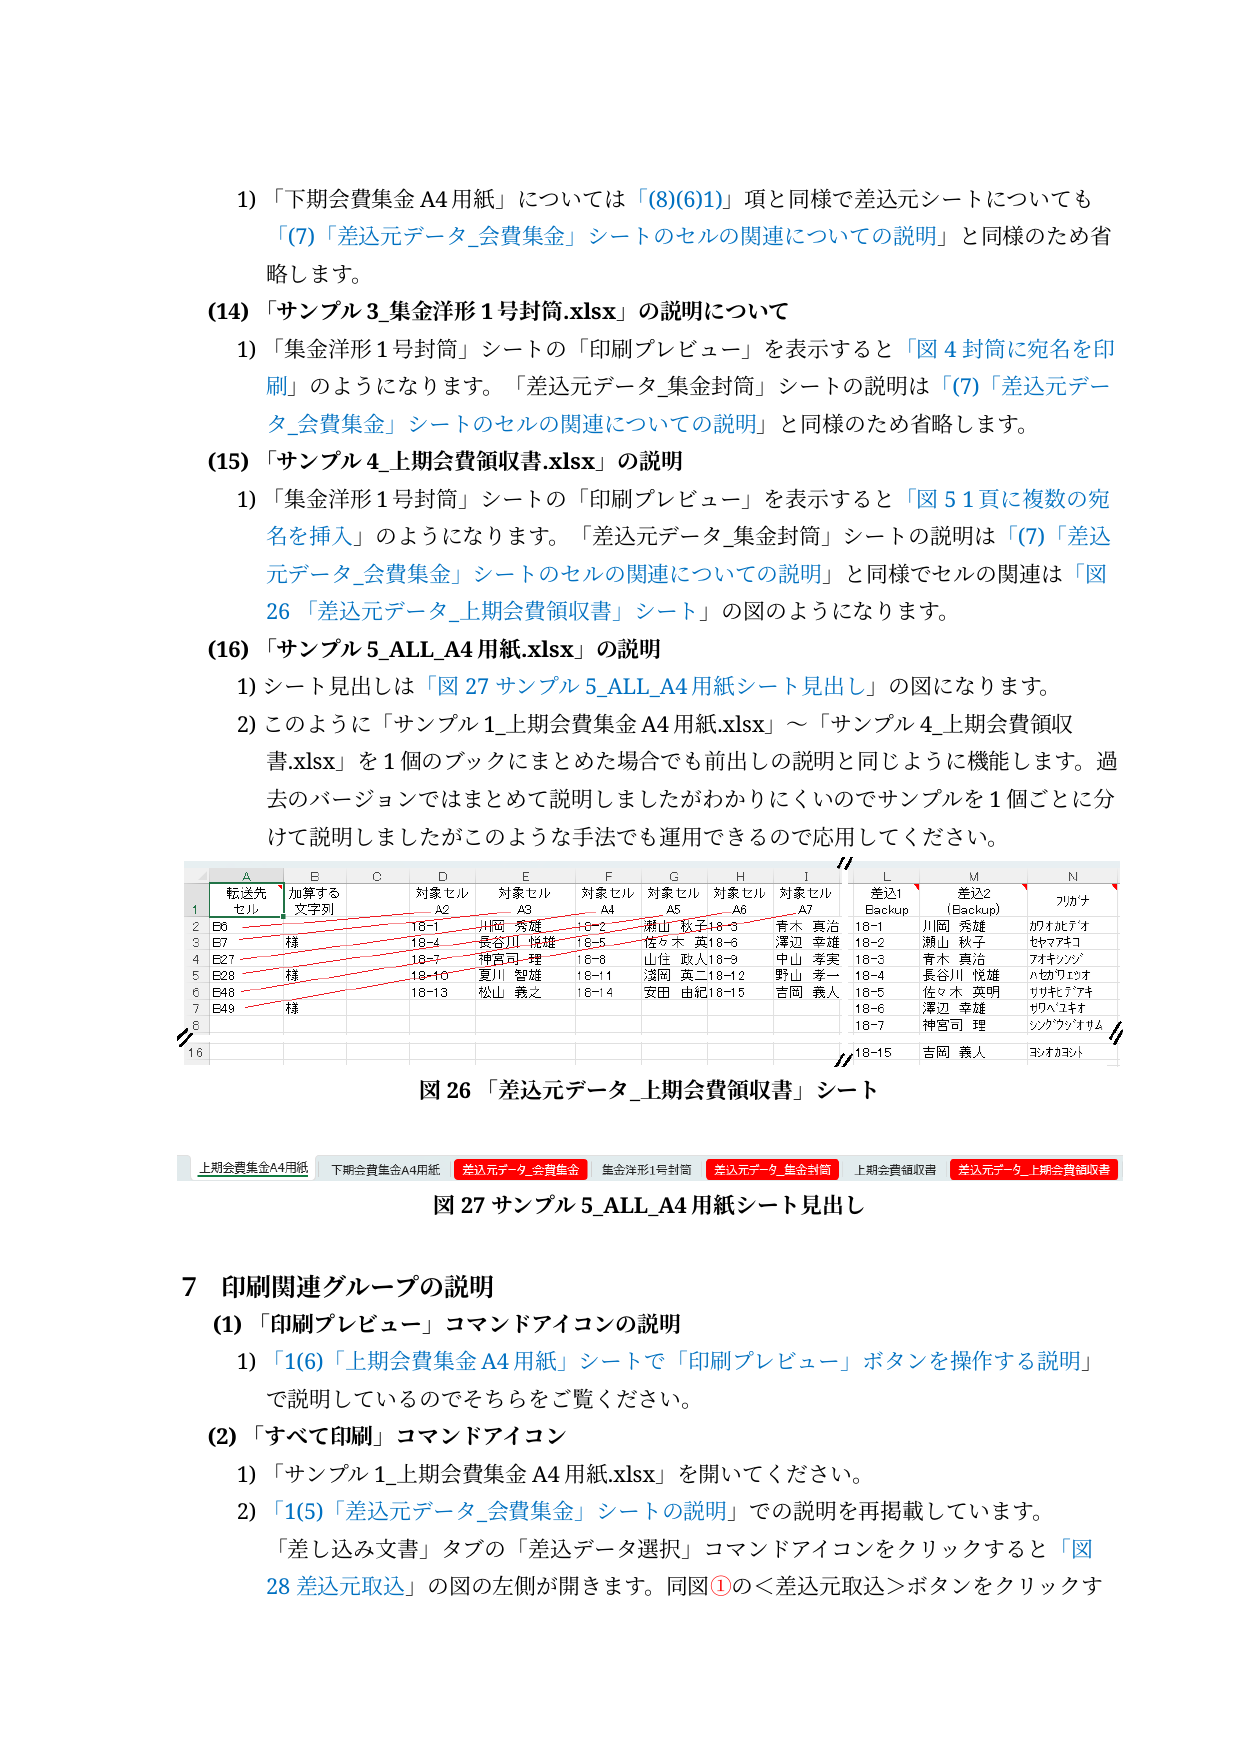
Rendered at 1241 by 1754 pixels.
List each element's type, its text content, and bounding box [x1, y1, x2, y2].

subtitle 「１(6)「上期会費集金A4用紙」シートで「印刷プレビュー」ボタンを操作する説明」で説明しているのでそちらをご覧ください。 [237, 1342, 1122, 1417]
subtitle 「サンプル5_ALL_A4用紙.xlsx」の説明 [207, 629, 1122, 667]
picture [177, 1155, 1123, 1181]
subtitle 「集金洋形1号封筒」シートの「印刷プレビュー」を表示すると「図 4 封筒に宛名を印刷」のようになります。「差込元データ_集金封筒」シートの説明は「(7)「差込元データ_会費集金」シートのセルの関連についての説明」と同様のため省略します。 [237, 329, 1122, 442]
subtitle 「サンプル3_集金洋形1号封筒.xlsx」の説明について [207, 292, 1122, 329]
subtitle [237, 1492, 1122, 1604]
picture [177, 857, 1123, 1067]
subtitle 「集金洋形1号封筒」シートの「印刷プレビュー」を表示すると「図 5 1頁に複数の宛名を挿入」のようになります。「差込元データ_集金封筒」シートの説明は「(7)「差込元データ_会費集金」シートのセルの関連についての説明」と同様でセルの関連は「図 26 「差込元データ_上期会費領収書」シート」の図のようになります。 [237, 479, 1122, 629]
subtitle 「すべて印刷」コマンドアイコン [207, 1417, 1122, 1454]
subtitle 印刷関連グループの説明 [177, 1267, 1122, 1304]
subtitle このように「サンプル1_上期会費集金A4用紙.xlsx」～「サンプル4_上期会費領収書.xlsx」を1個のブックにまとめた場合でも前出しの説明と同じように機能します。過去のバージョンではまとめて説明しましたがわかりにくいのでサンプルを1個ごとに分けて説明しましたがこのような手法でも運用できるので応用してください。 [237, 704, 1122, 854]
subtitle 「サンプル4_上期会費領収書.xlsx」の説明 [207, 442, 1122, 479]
subtitle シート見出しは「図 27 サンプル5_ALL_A4用紙シート見出し」の図になります。 [237, 667, 1122, 704]
subtitle 「サンプル1_上期会費集金A4用紙.xlsx」を開いてください。 [237, 1454, 1122, 1492]
subtitle 「下期会費集金A4用紙」については「(8)(6)1)」項と同様で差込元シートについても「(7)「差込元データ_会費集金」シートのセルの関連についての説明」と同様のため省略します。 [237, 179, 1122, 292]
subtitle 「印刷プレビュー」コマンドアイコンの説明 [213, 1304, 1122, 1342]
